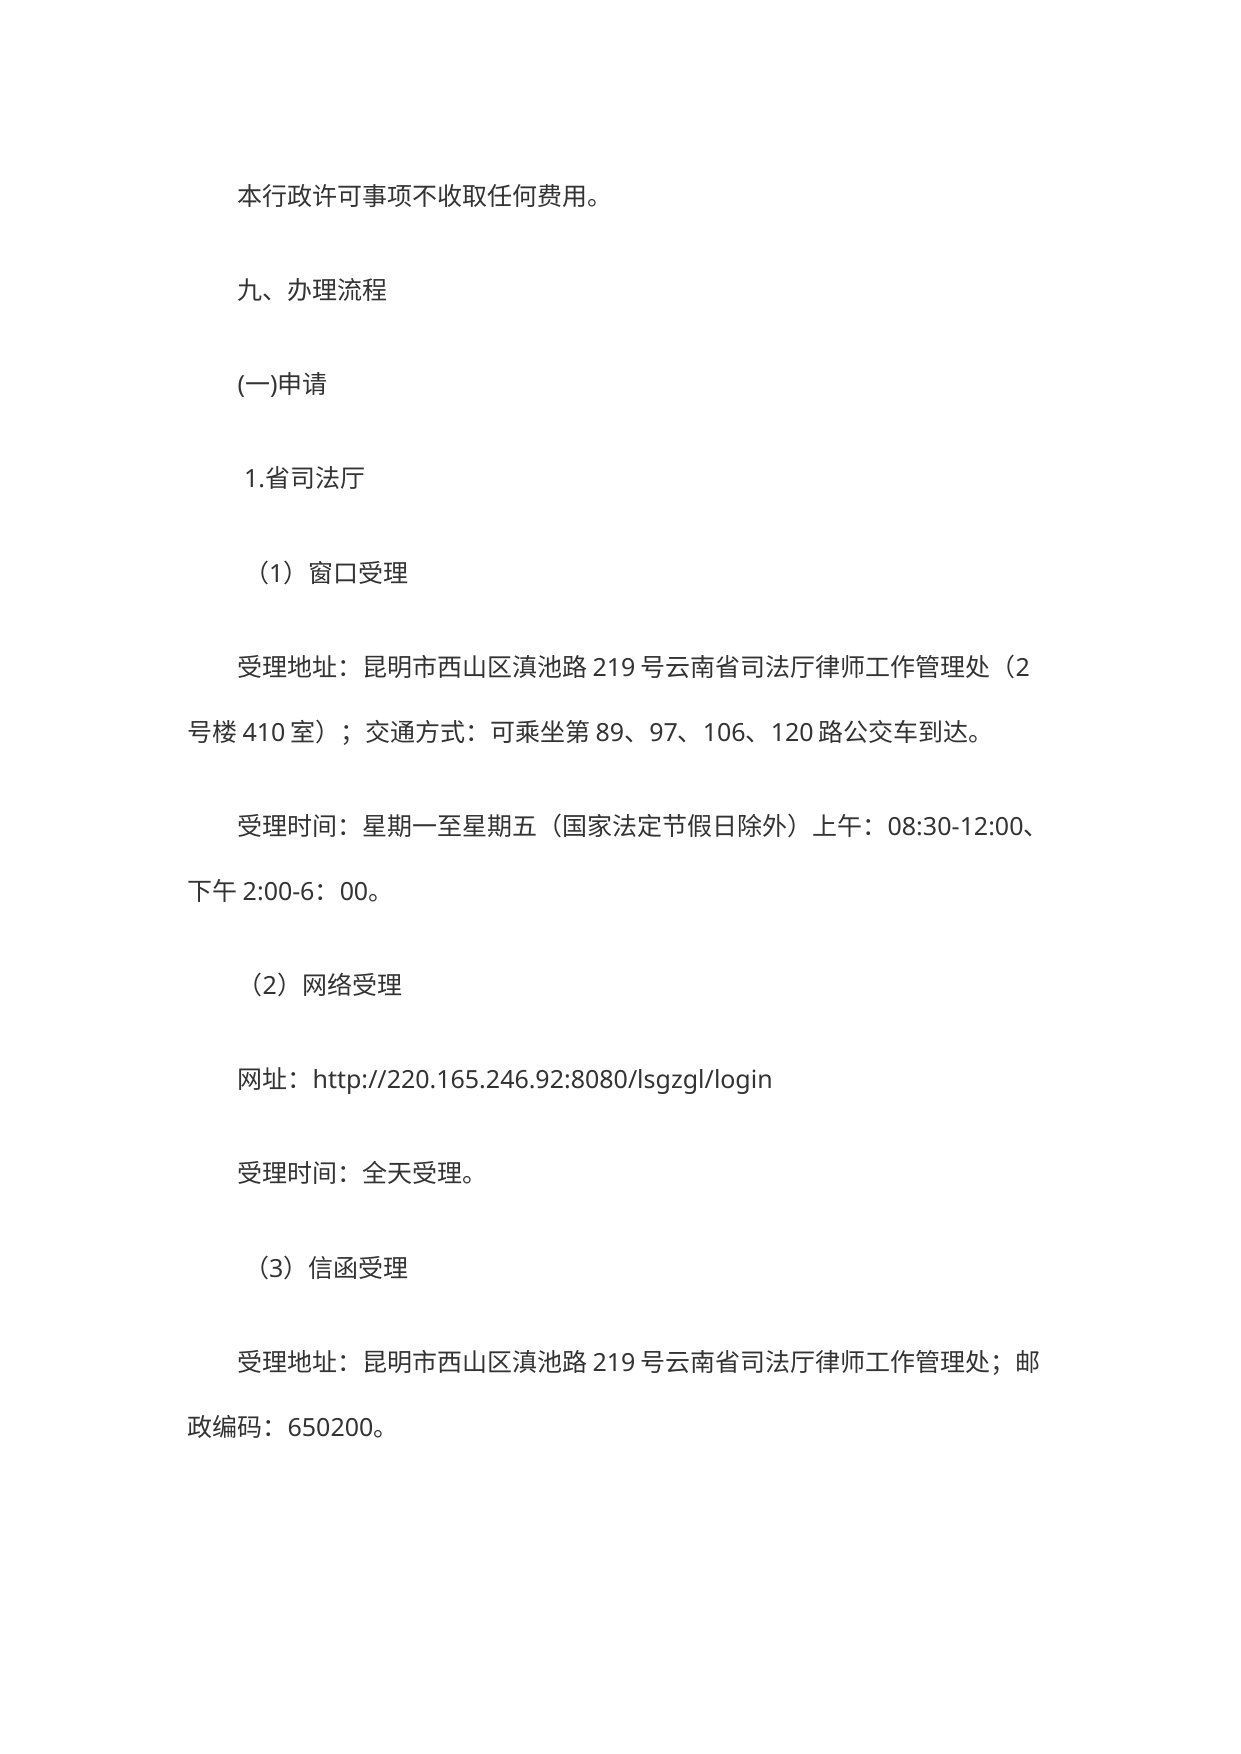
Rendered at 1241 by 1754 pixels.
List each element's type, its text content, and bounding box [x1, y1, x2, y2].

text 受理时间：星期一至星期五（国家法定节假日除外）上午：08:30-12:00、下午2:00-6：00。 [187, 792, 1053, 922]
text （3）信函受理 [187, 1234, 1053, 1299]
text 九、办理流程 [187, 256, 1053, 321]
text 本行政许可事项不收取任何费用。 [187, 162, 1053, 227]
text 网址：http://220.165.246.92:8080/lsgzgl/login [187, 1045, 1053, 1110]
text 受理时间：全天受理。 [187, 1139, 1053, 1204]
text 受理地址：昆明市西山区滇池路219号云南省司法厅律师工作管理处（2号楼410室）；交通方式：可乘坐第89、97、106、120路公交车到达。 [187, 633, 1053, 763]
text 受理地址：昆明市西山区滇池路219号云南省司法厅律师工作管理处；邮政编码：650200。 [187, 1328, 1053, 1458]
text (一)申请 [187, 350, 1053, 415]
text （2）网络受理 [187, 951, 1053, 1016]
text （1）窗口受理 [187, 539, 1053, 604]
text 1.省司法厅 [187, 444, 1053, 509]
